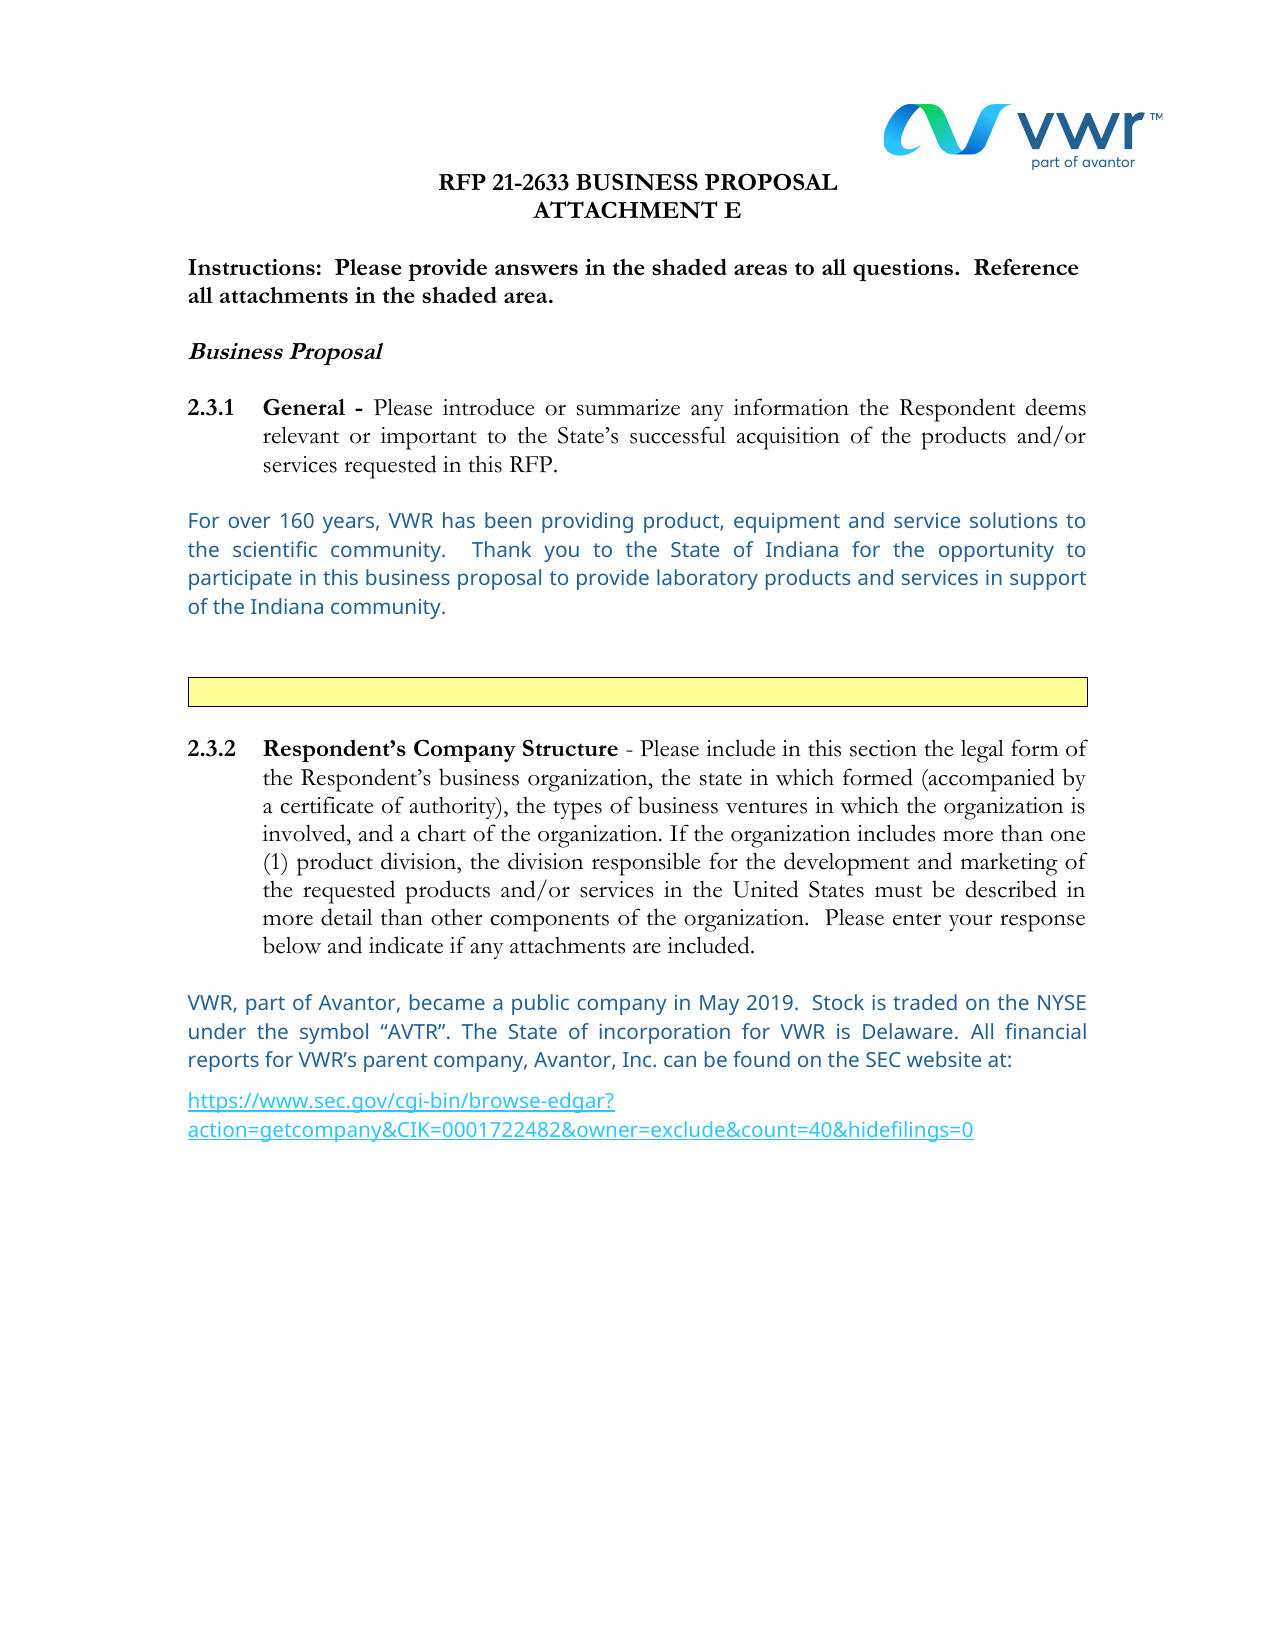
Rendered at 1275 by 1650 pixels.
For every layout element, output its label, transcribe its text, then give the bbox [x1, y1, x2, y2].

table_header [189, 678, 1087, 706]
list General - Please introduce or summarize any information the Respondent deems relevant or important to the State’s successful acquisition of the products and/or services requested in this RFP. [187, 394, 1087, 478]
text VWR, part of Avantor, became a public company in May 2019. Stock is traded on the NYSE under the symbol “AVTR”. The State of incorporation for VWR is Delaware. All financial reports for VWR’s parent company, Avantor, Inc. can be found on the SEC website at: [187, 988, 1087, 1074]
text ATTACHMENT E [187, 197, 1087, 225]
text RFP 21-2633 BUSINESS PROPOSAL [187, 169, 1087, 197]
text For over 160 years, VWR has been providing product, equipment and service solutions to the scientific community. Thank you to the State of Indiana for the opportunity to participate in this business proposal to provide laboratory products and services in support of the Indiana community. [187, 507, 1087, 620]
text https://www.sec.gov/cgi-bin/browse-edgar?action=getcompany&CIK=0001722482&owner=exclude&count=40&hidefilings=0 [187, 1086, 1087, 1143]
list Respondent’s Company Structure - Please include in this section the legal form of the Respondent’s business organization, the state in which formed (accompanied by a certificate of authority), the types of business ventures in which the organization is involved, and a chart of the organization. If the organization includes more than one (1) product division, the division responsible for the development and marketing of the requested products and/or services in the United States must be described in more detail than other components of the organization. Please enter your response below and indicate if any attachments are included. [187, 735, 1087, 960]
text Business Proposal [187, 338, 1087, 366]
text Instructions: Please provide answers in the shaded areas to all questions. Reference all attachments in the shaded area. [187, 253, 1087, 310]
picture [883, 104, 1163, 170]
